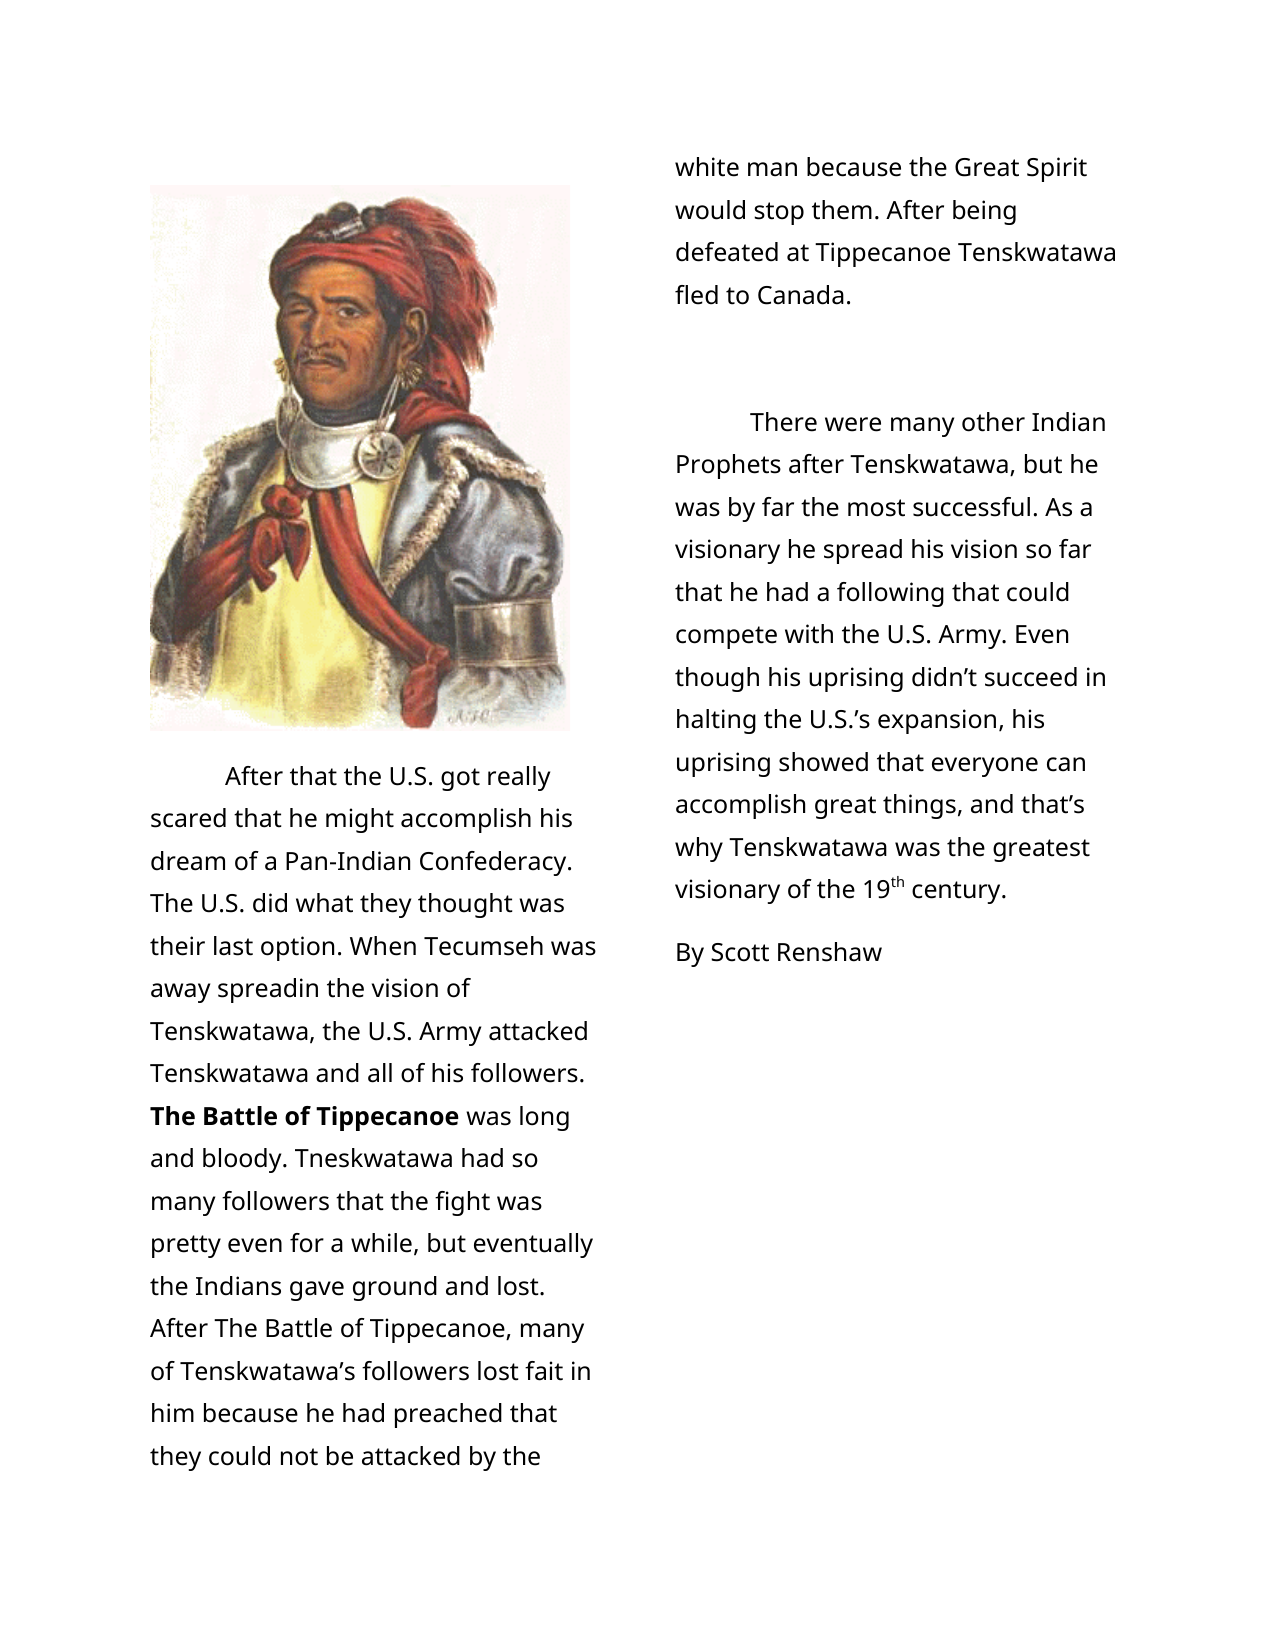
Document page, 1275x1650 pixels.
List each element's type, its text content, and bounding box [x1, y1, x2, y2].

text By Scott Renshaw [675, 935, 1125, 969]
text After that the U.S. got really scared that he might accomplish his dream of a Pan-Indian Confederacy. The U.S. did what they thought was their last option. When Tecumseh was away spreadin the vision of Tenskwatawa, the U.S. Army attacked Tenskwatawa and all of his followers. The Battle of Tippecanoe was long and bloody. Tneskwatawa had so many followers that the fight was pretty even for a while, but eventually the Indians gave ground and lost. After The Battle of Tippecanoe, many of Tenskwatawa’s followers lost fait in him because he had preached that they could not be attacked by the white man because the Great Spirit would stop them. After being defeated at Tippecanoe Tenskwatawa fled to Canada. [675, 150, 1125, 312]
text After that the U.S. got really scared that he might accomplish his dream of a Pan-Indian Confederacy. The U.S. did what they thought was their last option. When Tecumseh was away spreadin the vision of Tenskwatawa, the U.S. Army attacked Tenskwatawa and all of his followers. The Battle of Tippecanoe was long and bloody. Tneskwatawa had so many followers that the fight was pretty even for a while, but eventually the Indians gave ground and lost. After The Battle of Tippecanoe, many of Tenskwatawa’s followers lost fait in him because he had preached that they could not be attacked by the white man because the Great Spirit would stop them. After being defeated at Tippecanoe Tenskwatawa fled to Canada. [150, 758, 600, 1472]
text There were many other Indian Prophets after Tenskwatawa, but he was by far the most successful. As a visionary he spread his vision so far that he had a following that could compete with the U.S. Army. Even though his uprising didn’t succeed in halting the U.S.’s expansion, his uprising showed that everyone can accomplish great things, and that’s why Tenskwatawa was the greatest visionary of the 19th century. [675, 404, 1125, 906]
picture [150, 185, 571, 731]
